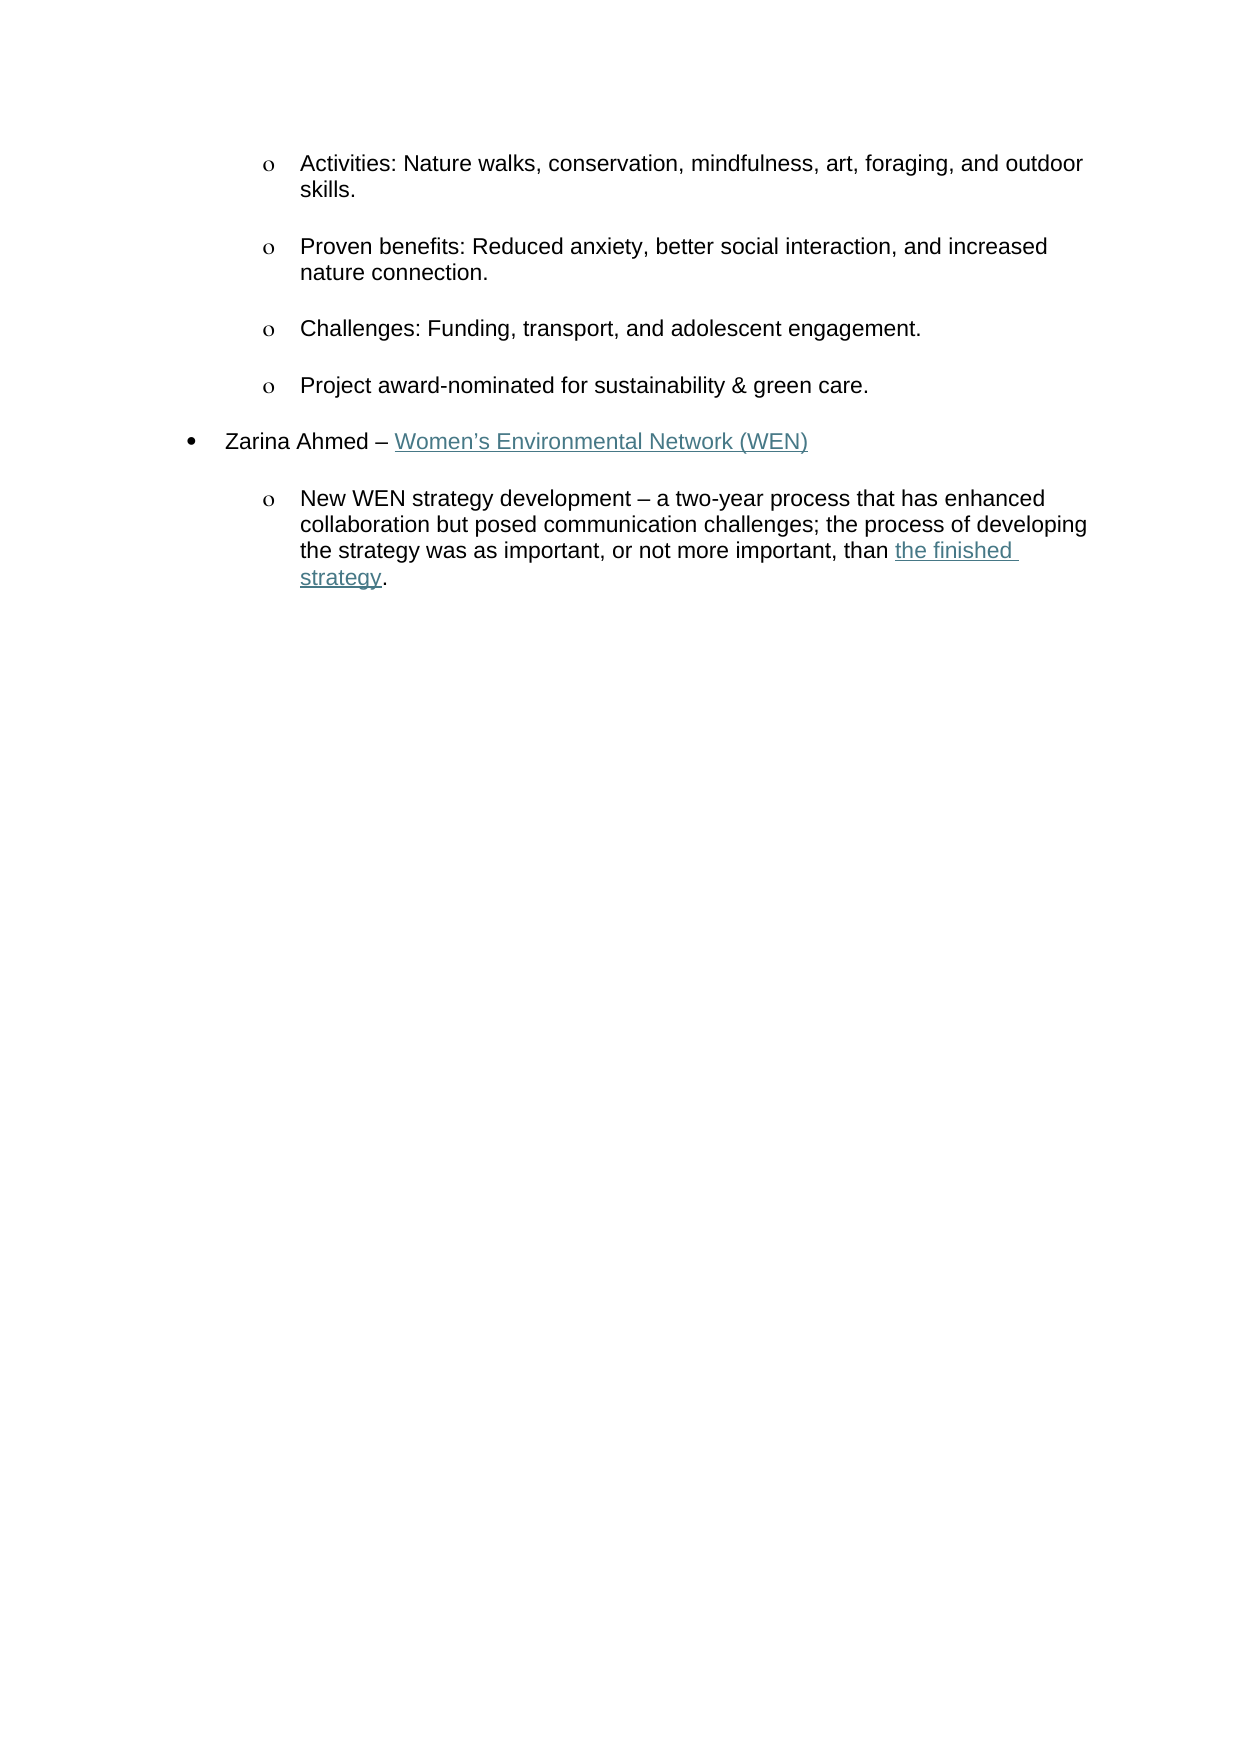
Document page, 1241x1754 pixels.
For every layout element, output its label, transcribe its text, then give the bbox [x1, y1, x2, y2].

list Zarina Ahmed – Women’s Environmental Network (WEN) [187, 428, 1090, 454]
list Proven benefits: Reduced anxiety, better social interaction, and increased nature connection. [262, 233, 1090, 285]
list New WEN strategy development – a two-year process that has enhanced collaboration but posed communication challenges; the process of developing the strategy was as important, or not more important, than the finished strategy. [262, 484, 1090, 590]
list Activities: Nature walks, conservation, mindfulness, art, foraging, and outdoor skills. [262, 150, 1090, 203]
list Project award-nominated for sustainability & green care. [262, 372, 1090, 398]
list Challenges: Funding, transport, and adolescent engagement. [262, 315, 1090, 342]
